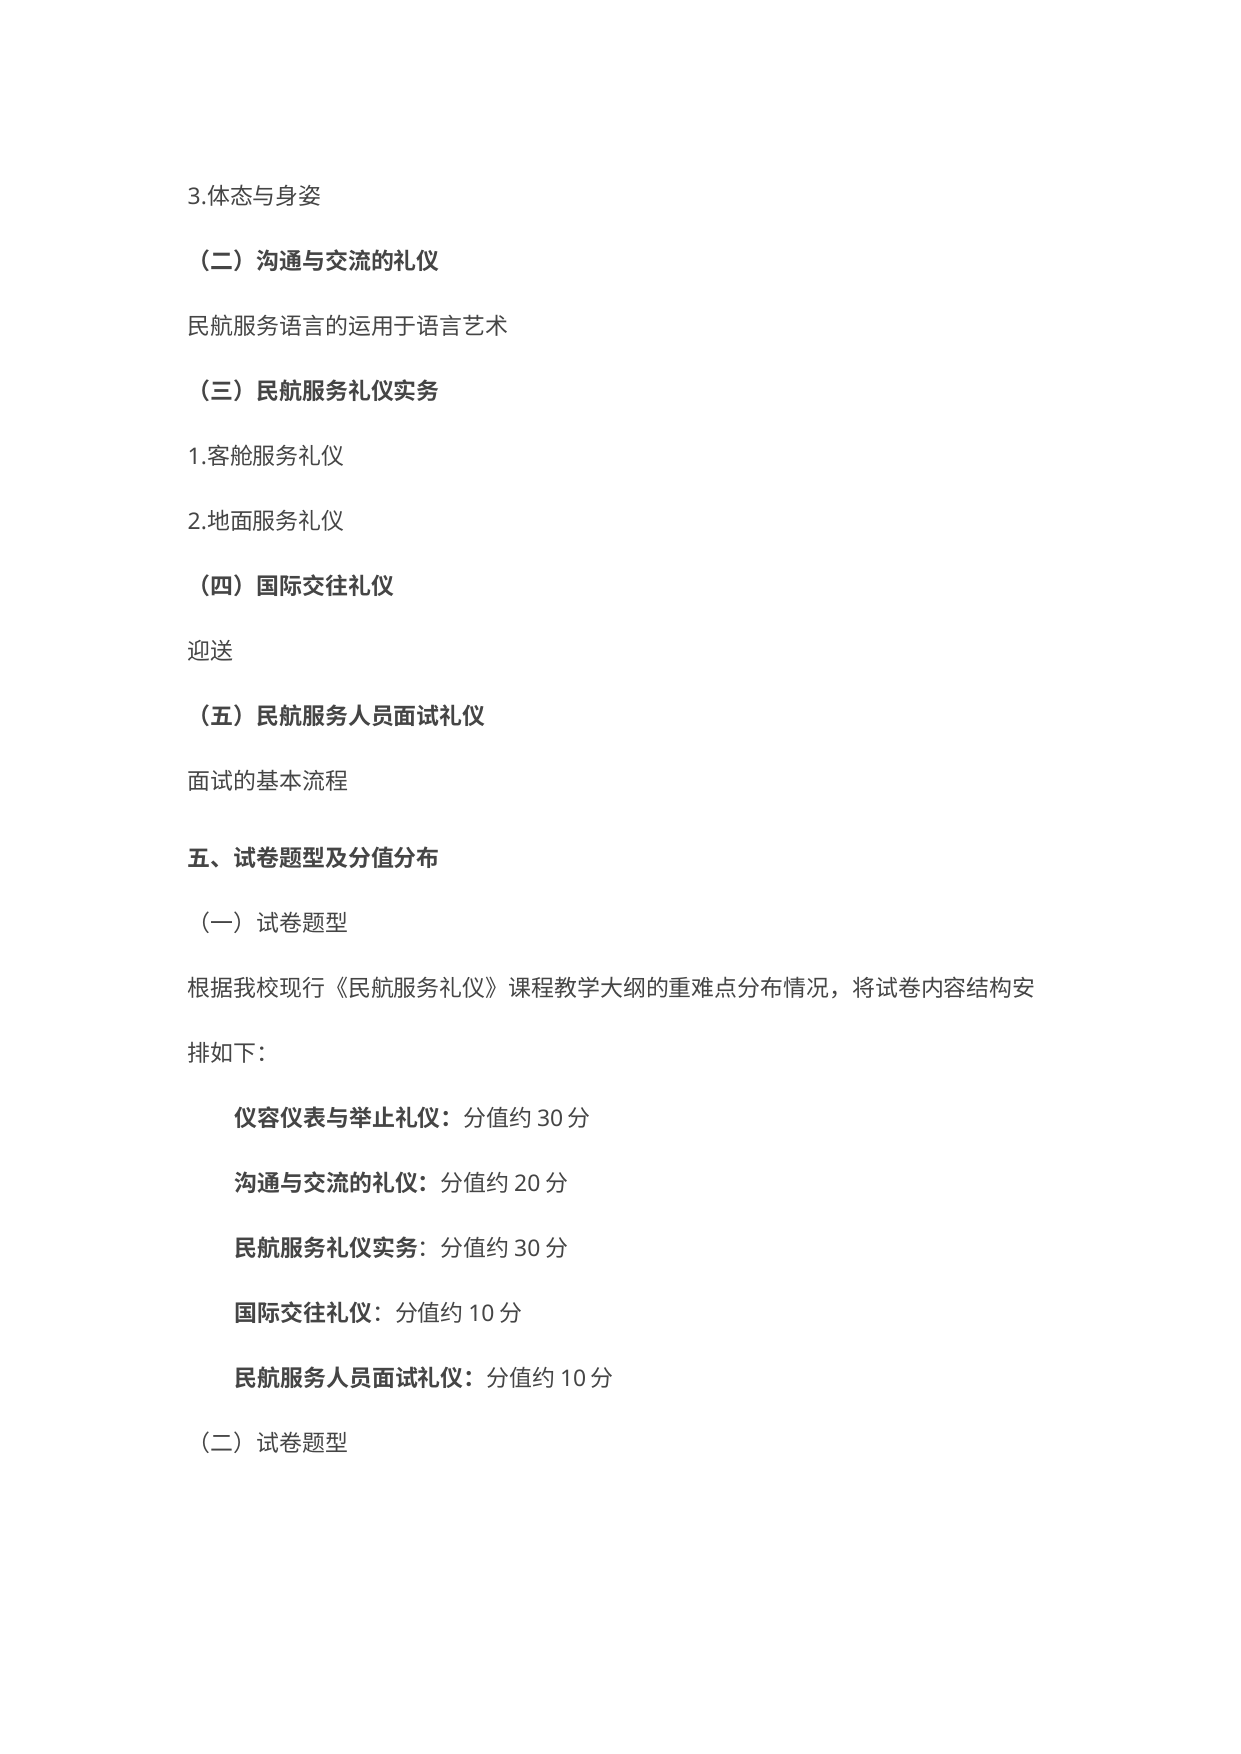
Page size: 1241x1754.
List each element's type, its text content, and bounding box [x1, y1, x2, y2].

text 3.体态与身姿 [187, 162, 1053, 227]
text 民航服务礼仪实务：分值约30分 [187, 1214, 1053, 1279]
text （二）试卷题型 [187, 1409, 1053, 1474]
text 仪容仪表与举止礼仪：分值约30分 [187, 1084, 1053, 1149]
text 1.客舱服务礼仪 [187, 422, 1053, 487]
text 2.地面服务礼仪 [187, 487, 1053, 552]
text 五、试卷题型及分值分布 [187, 824, 1053, 889]
text 国际交往礼仪：分值约10分 [187, 1279, 1053, 1344]
text （四）国际交往礼仪 [187, 552, 1053, 617]
text （五）民航服务人员面试礼仪 [187, 682, 1053, 747]
text （三）民航服务礼仪实务 [187, 357, 1053, 422]
text （二）沟通与交流的礼仪 [187, 227, 1053, 292]
text 民航服务语言的运用于语言艺术 [187, 292, 1053, 357]
text 民航服务人员面试礼仪：分值约10分 [187, 1344, 1053, 1409]
text 面试的基本流程 [187, 747, 1053, 812]
text （一）试卷题型 [187, 889, 1053, 954]
text 迎送 [187, 617, 1053, 682]
text 根据我校现行《民航服务礼仪》课程教学大纲的重难点分布情况，将试卷内容结构安排如下： [187, 954, 1053, 1084]
text 沟通与交流的礼仪：分值约20分 [187, 1149, 1053, 1214]
